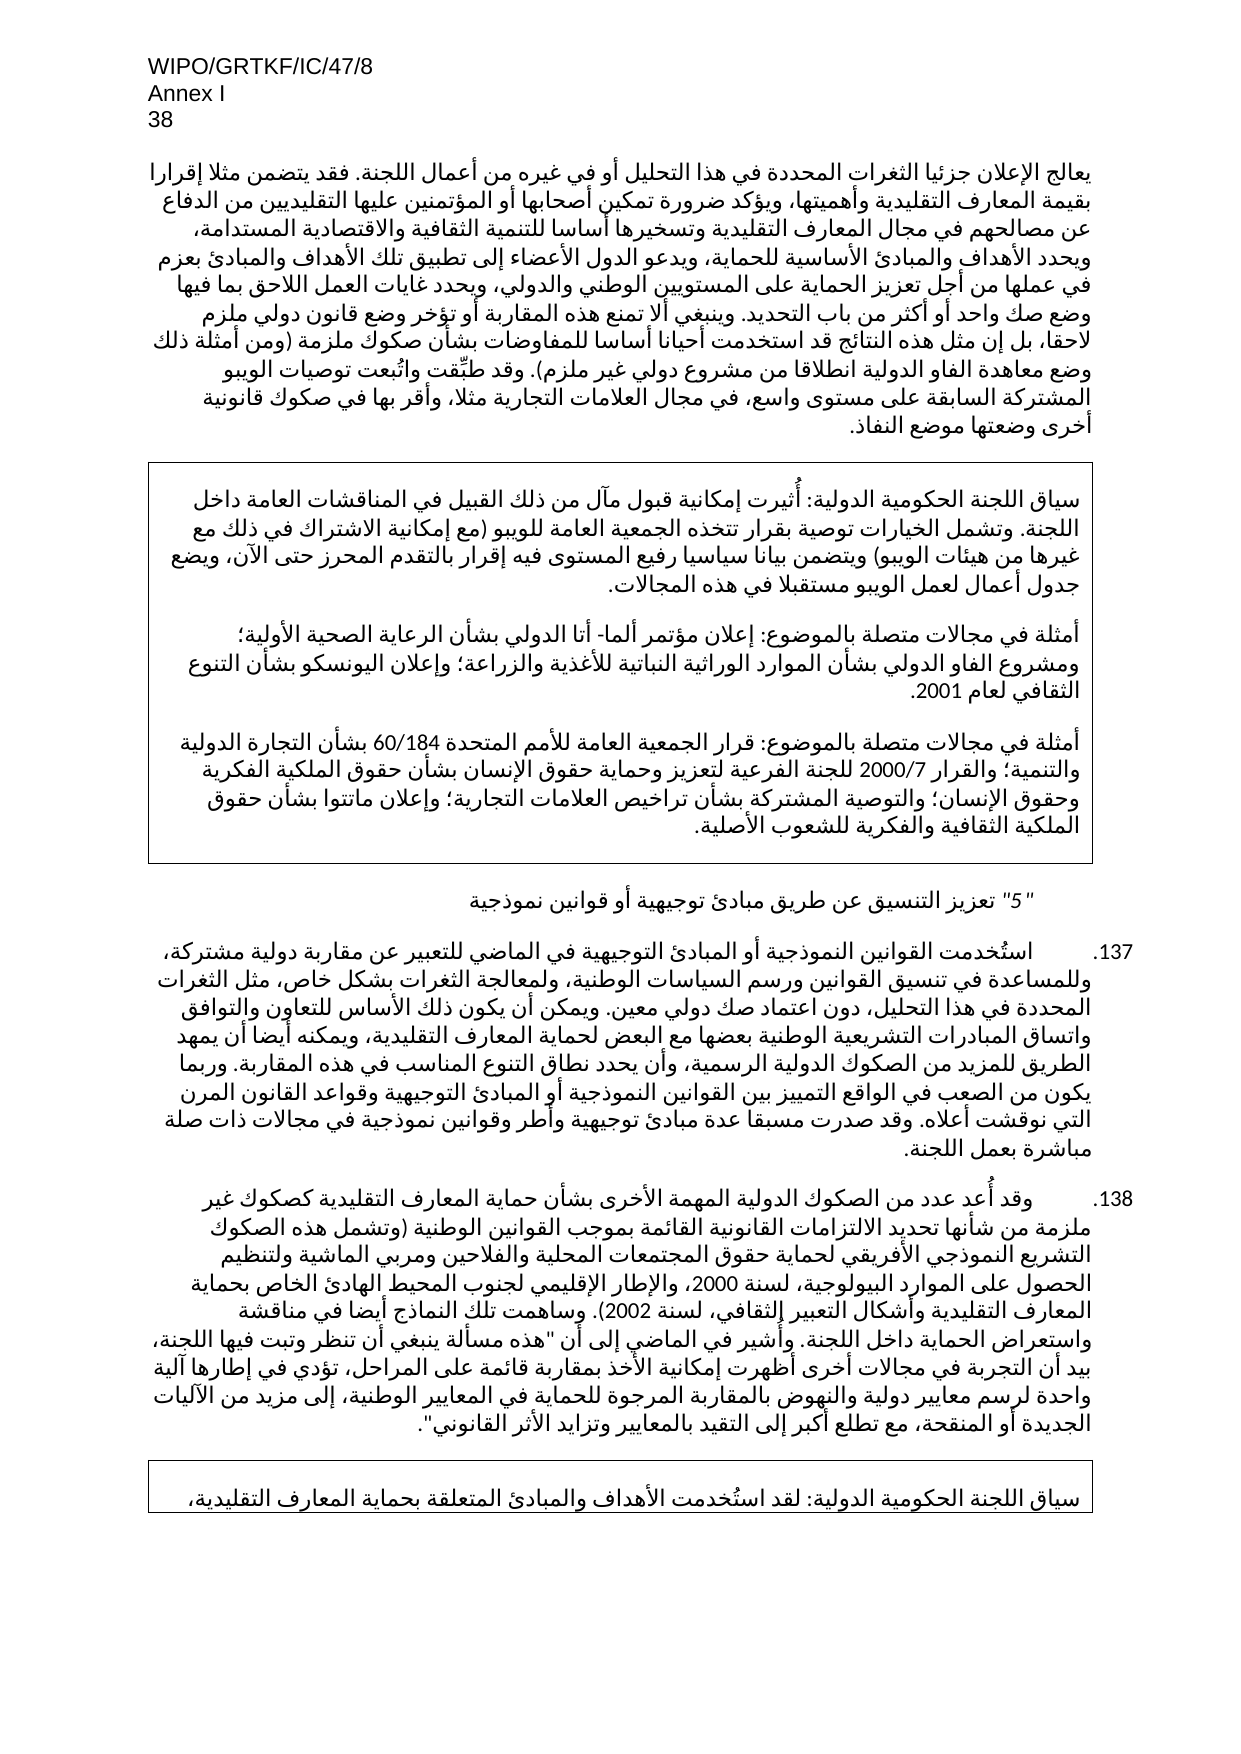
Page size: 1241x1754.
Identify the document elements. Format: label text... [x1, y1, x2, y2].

table_header سياق اللجنة الحكومية الدولية: أُثيرت إمكانية قبول مآل من ذلك القبيل في المناقشات العامة داخل اللجنة. وتشمل الخيارات توصية بقرار تتخذه الجمعية العامة للويبو (مع إمكانية الاشتراك في ذلك مع غيرها من هيئات الويبو) ويتضمن بيانا سياسيا رفيع المستوى فيه إقرار بالتقدم المحرز حتى الآن، ويضع جدول أعمال لعمل الويبو مستقبلا في هذه المجالات. أمثلة في مجالات متصلة بالموضوع: إعلان مؤتمر ألما- أتا الدولي بشأن الرعاية الصحية الأولية؛ ومشروع الفاو الدولي بشأن الموارد الوراثية النباتية للأغذية والزراعة؛ وإعلان اليونسكو بشأن التنوع الثقافي لعام 2001. أمثلة في مجالات متصلة بالموضوع: قرار الجمعية العامة للأمم المتحدة 60/184 بشأن التجارة الدولية والتنمية؛ والقرار 2000/7 للجنة الفرعية لتعزيز وحماية حقوق الإنسان بشأن حقوق الملكية الفكرية وحقوق الإنسان؛ والتوصية المشتركة بشأن تراخيص العلامات التجارية؛ وإعلان ماتتوا بشأن حقوق الملكية الثقافية والفكرية للشعوب الأصلية. [149, 463, 1092, 863]
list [148, 158, 1092, 439]
subtitle "5" تعزيز التنسيق عن طريق مبادئ توجيهية أو قوانين نموذجية [148, 887, 1092, 914]
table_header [149, 1461, 1092, 1512]
list استُخدمت القوانين النموذجية أو المبادئ التوجيهية في الماضي للتعبير عن مقاربة دولية مشتركة، وللمساعدة في تنسيق القوانين ورسم السياسات الوطنية، ولمعالجة الثغرات بشكل خاص، مثل الثغرات المحددة في هذا التحليل، دون اعتماد صك دولي معين. ويمكن أن يكون ذلك الأساس للتعاون والتوافق واتساق المبادرات التشريعية الوطنية بعضها مع البعض لحماية المعارف التقليدية، ويمكنه أيضا أن يمهد الطريق للمزيد من الصكوك الدولية الرسمية، وأن يحدد نطاق التنوع المناسب في هذه المقاربة. وربما يكون من الصعب في الواقع التمييز بين القوانين النموذجية أو المبادئ التوجيهية وقواعد القانون المرن التي نوقشت أعلاه. وقد صدرت مسبقا عدة مبادئ توجيهية وأطر وقوانين نموذجية في مجالات ذات صلة مباشرة بعمل اللجنة. [148, 937, 1092, 1162]
list وقد أُعد عدد من الصكوك الدولية المهمة الأخرى بشأن حماية المعارف التقليدية كصكوك غير ملزمة من شأنها تحديد الالتزامات القانونية القائمة بموجب القوانين الوطنية (وتشمل هذه الصكوك التشريع النموذجي الأفريقي لحماية حقوق المجتمعات المحلية والفلاحين ومربي الماشية ولتنظيم الحصول على الموارد البيولوجية، لسنة 2000، والإطار الإقليمي لجنوب المحيط الهادئ الخاص بحماية المعارف التقليدية وأشكال التعبير الثقافي، لسنة 2002). وساهمت تلك النماذج أيضا في مناقشة واستعراض الحماية داخل اللجنة. وأُشير في الماضي إلى أن "هذه مسألة ينبغي أن تنظر وتبت فيها اللجنة، بيد أن التجربة في مجالات أخرى أظهرت إمكانية الأخذ بمقاربة قائمة على المراحل، تؤدي في إطارها آلية واحدة لرسم معايير دولية والنهوض بالمقاربة المرجوة للحماية في المعايير الوطنية، إلى مزيد من الآليات الجديدة أو المنقحة، مع تطلع أكبر إلى التقيد بالمعايير وتزايد الأثر القانوني". [148, 1184, 1092, 1437]
